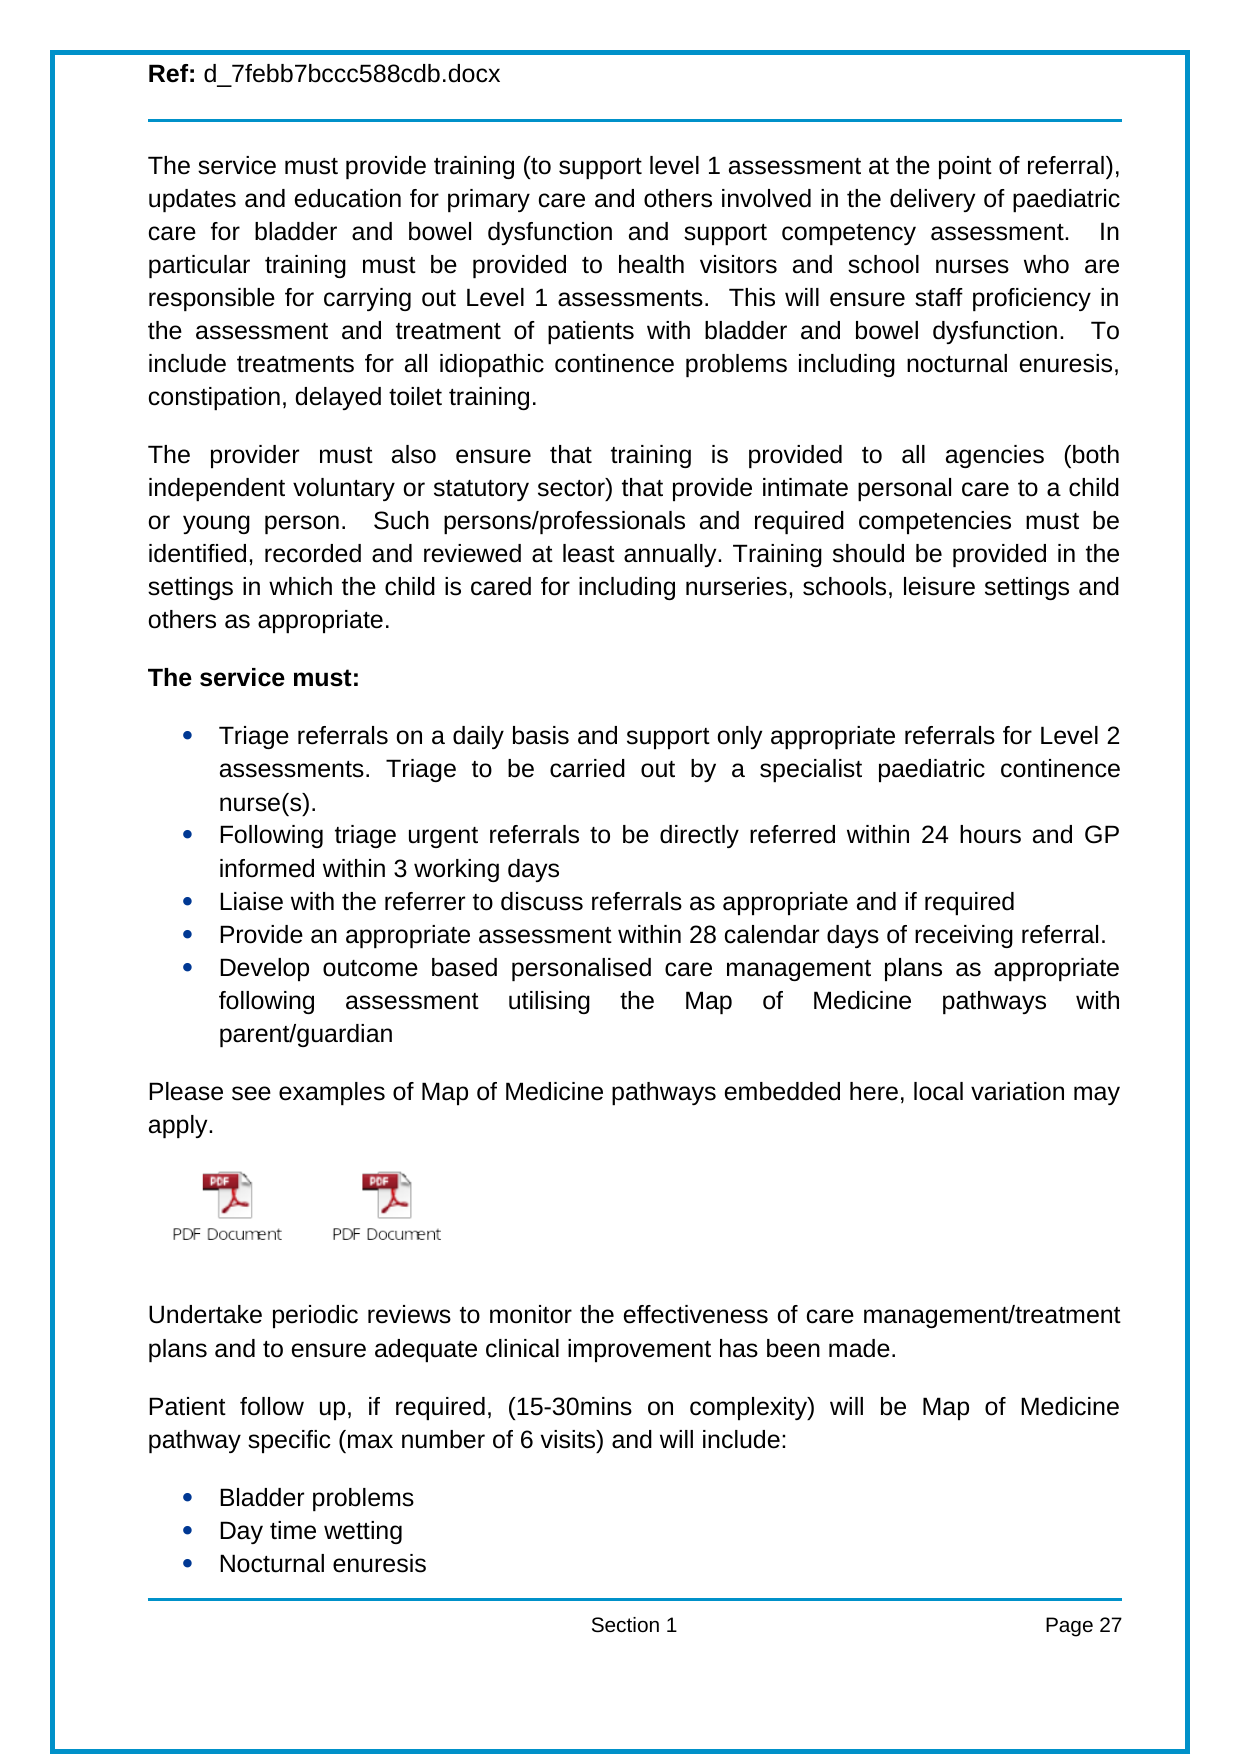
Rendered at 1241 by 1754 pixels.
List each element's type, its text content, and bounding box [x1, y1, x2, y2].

list Bladder problems [183, 1483, 1122, 1511]
list Following triage urgent referrals to be directly referred within 24 hours and GP informed within 3 working days [183, 821, 1122, 882]
text The provider must also ensure that training is provided to all agencies (both independent voluntary or statutory sector) that provide intimate personal care to a child or young person. Such persons/professionals and required competencies must be identified, recorded and reviewed at least annually. Training should be provided in the settings in which the child is cared for including nurseries, schools, leisure settings and others as appropriate. [148, 440, 1122, 634]
text Patient follow up, if required, (15-30mins on complexity) will be Map of Medicine pathway specific (max number of 6 visits) and will include: [148, 1392, 1122, 1453]
list Liaise with the referrer to discuss referrals as appropriate and if required [183, 887, 1122, 916]
list Provide an appropriate assessment within 28 calendar days of receiving referral. [183, 920, 1122, 949]
text The service must: [148, 663, 1122, 692]
text Undertake periodic reviews to monitor the effectiveness of care management/treatment plans and to ensure adequate clinical improvement has been made. [148, 1301, 1122, 1362]
text Please see examples of Map of Medicine pathways embedded here, local variation may apply. [148, 1077, 1122, 1139]
list Develop outcome based personalised care management plans as appropriate following assessment utilising the Map of Medicine pathways with parent/guardian [183, 953, 1122, 1048]
list Triage referrals on a daily basis and support only appropriate referrals for Level 2 assessments. Triage to be carried out by a specialist paediatric continence nurse(s). [183, 721, 1122, 816]
list Nocturnal enuresis [183, 1549, 1122, 1578]
list Day time wetting [183, 1516, 1122, 1544]
text The service must provide training (to support level 1 assessment at the point of referral), updates and education for primary care and others involved in the delivery of paediatric care for bladder and bowel dysfunction and support competency assessment. In particular training must be provided to health visitors and school nurses who are responsible for carrying out Level 1 assessments. This will ensure staff proficiency in the assessment and treatment of patients with bladder and bowel dysfunction. To include treatments for all idiopathic continence problems including nocturnal enuresis, constipation, delayed toilet training. [148, 151, 1122, 411]
